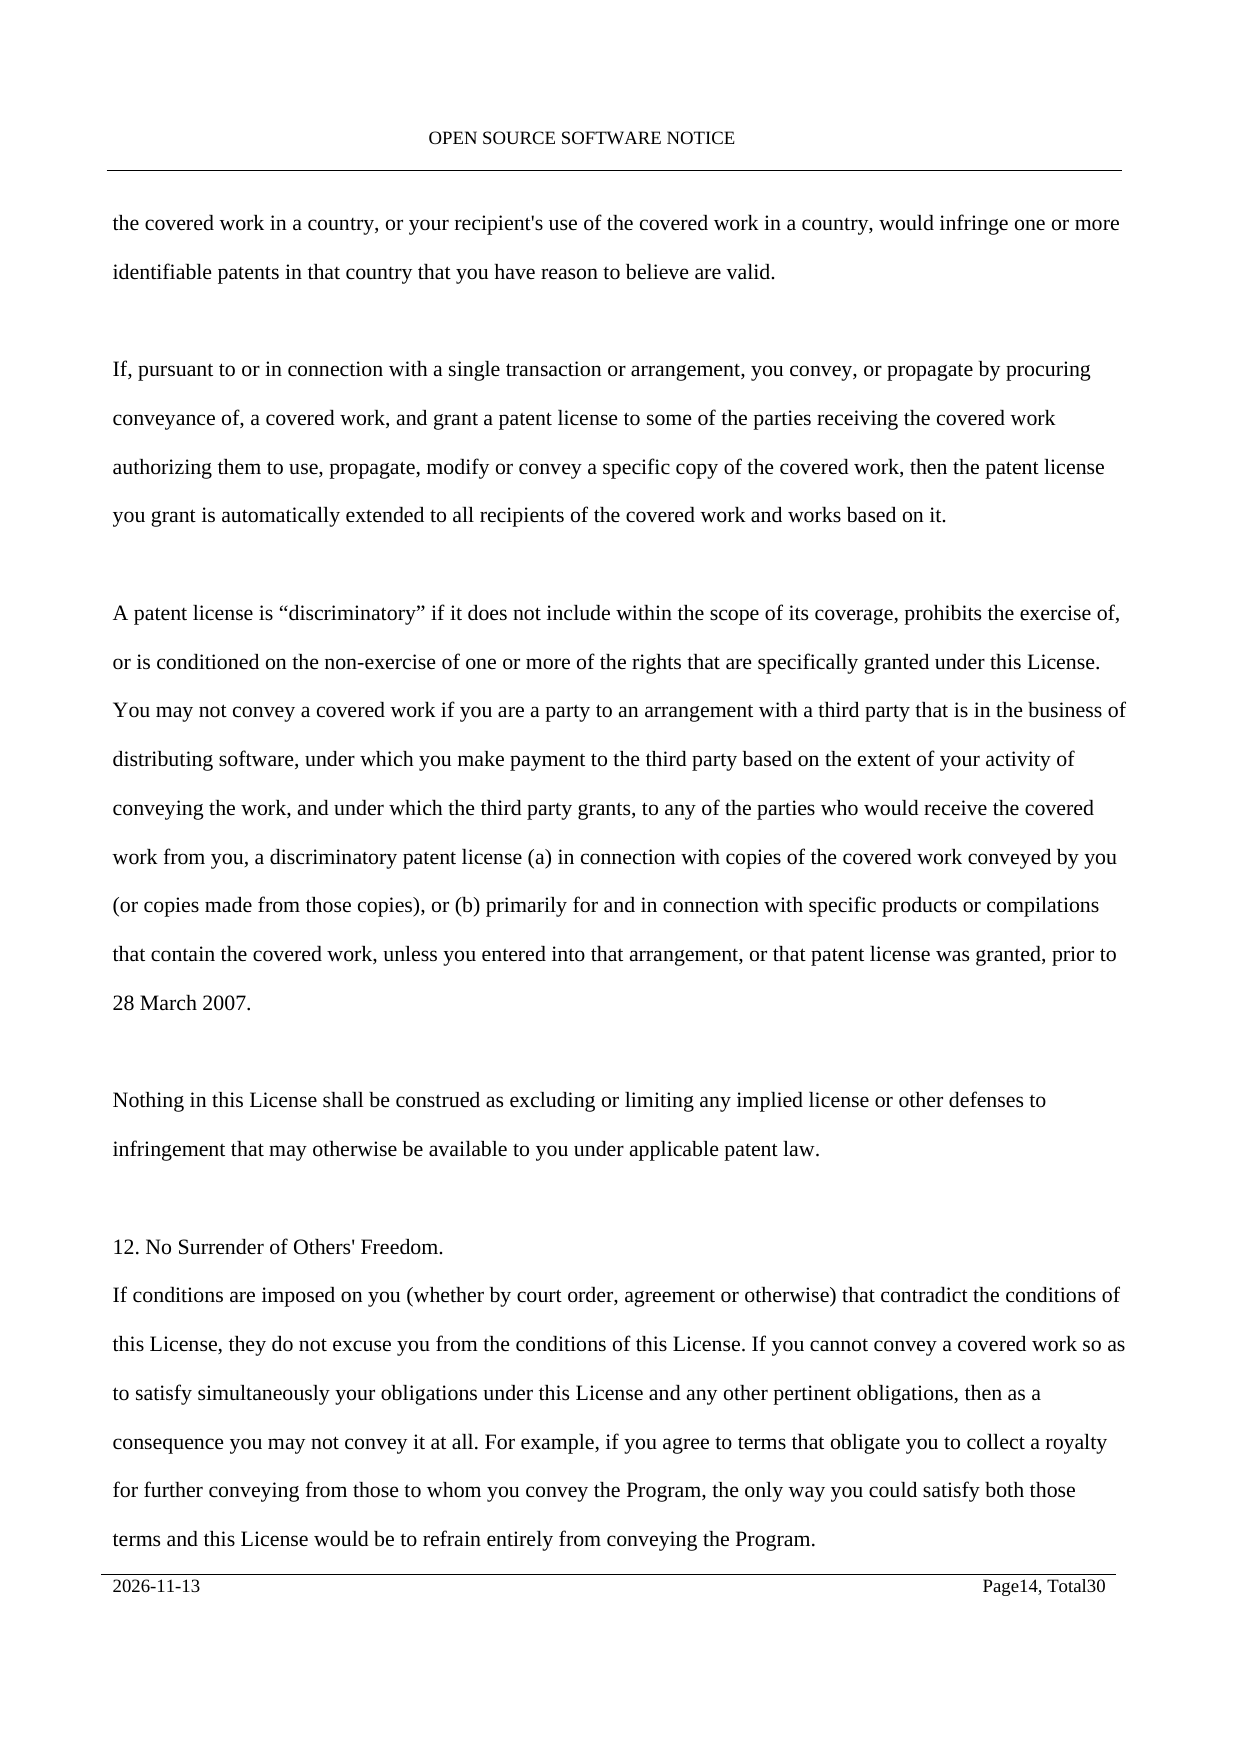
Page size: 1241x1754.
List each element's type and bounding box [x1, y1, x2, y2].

text [112, 206, 1128, 1555]
